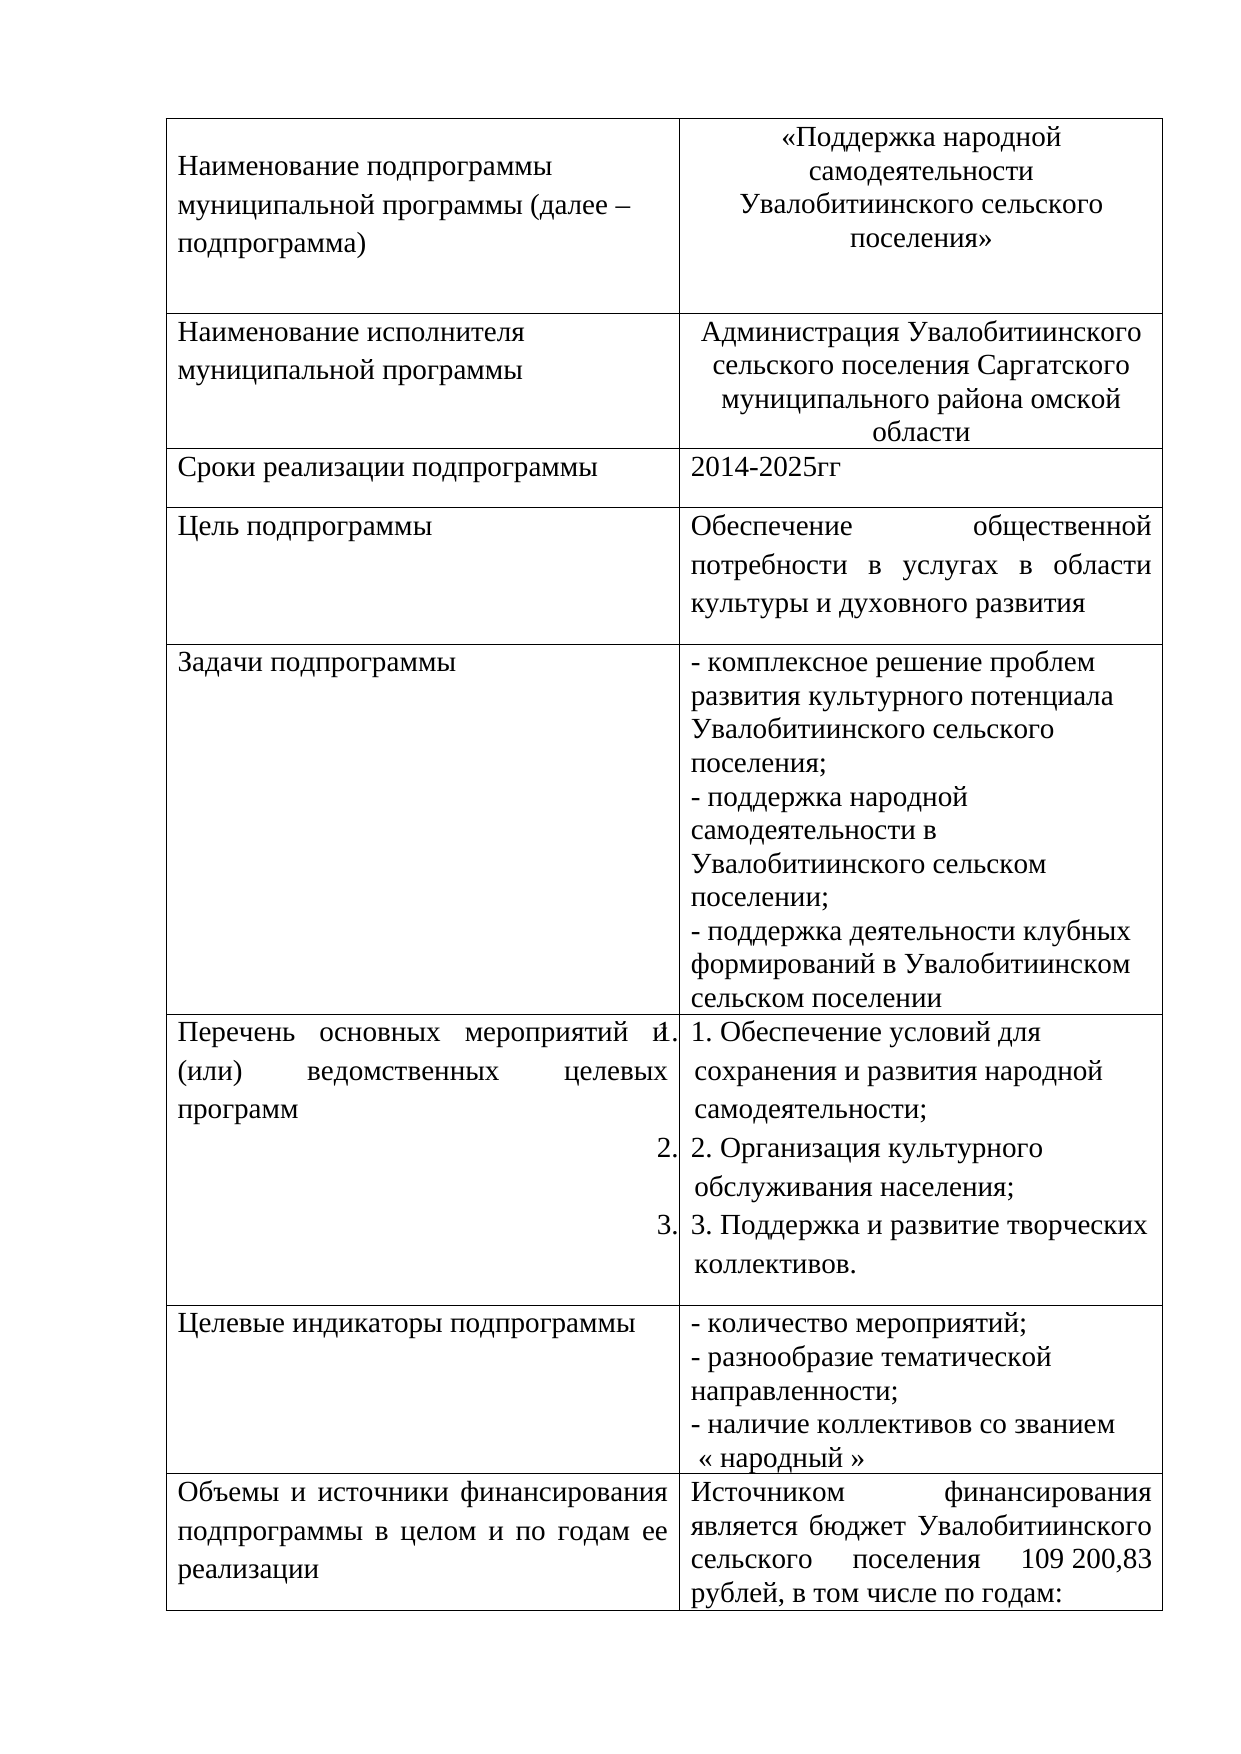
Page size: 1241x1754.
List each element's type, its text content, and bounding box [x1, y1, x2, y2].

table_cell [680, 1474, 1162, 1609]
table_cell - количество мероприятий; - разнообразие тематической направленности; - наличие коллективов со званием « народный » [680, 1306, 1162, 1473]
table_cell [167, 1474, 679, 1609]
table_cell Задачи подпрограммы [167, 645, 679, 1013]
table_cell Наименование подпрограммы муниципальной программы (далее – подпрограмма) [167, 119, 679, 313]
table_cell Администрация Увалобитиинского сельского поселения Саргатского муниципального района омской области [680, 314, 1162, 448]
table_cell Целевые индикаторы подпрограммы [167, 1306, 679, 1473]
table_cell - комплексное решение проблем развития культурного потенциала Увалобитиинского сельского поселения; - поддержка народной самодеятельности в Увалобитиинского сельском поселении; - поддержка деятельности клубных формирований в Увалобитиинском сельском поселении [680, 645, 1162, 1013]
table_cell 1. Обеспечение условий для сохранения и развития народной самодеятельности; 2. Организация культурного обслуживания населения; 3. Поддержка и развитие творческих коллективов. [680, 1015, 1162, 1304]
table_cell Сроки реализации подпрограммы [167, 449, 679, 507]
table_cell 2014-2025гг [680, 449, 1162, 507]
table_cell «Поддержка народной самодеятельности Увалобитиинского сельского поселения» [680, 119, 1162, 313]
table_cell Цель подпрограммы [167, 508, 679, 643]
table_cell Обеспечение общественной потребности в услугах в области культуры и духовного развития [680, 508, 1162, 643]
table_cell Наименование исполнителя муниципальной программы [167, 314, 679, 448]
table_cell Перечень основных мероприятий и (или) ведомственных целевых программ [167, 1015, 679, 1304]
